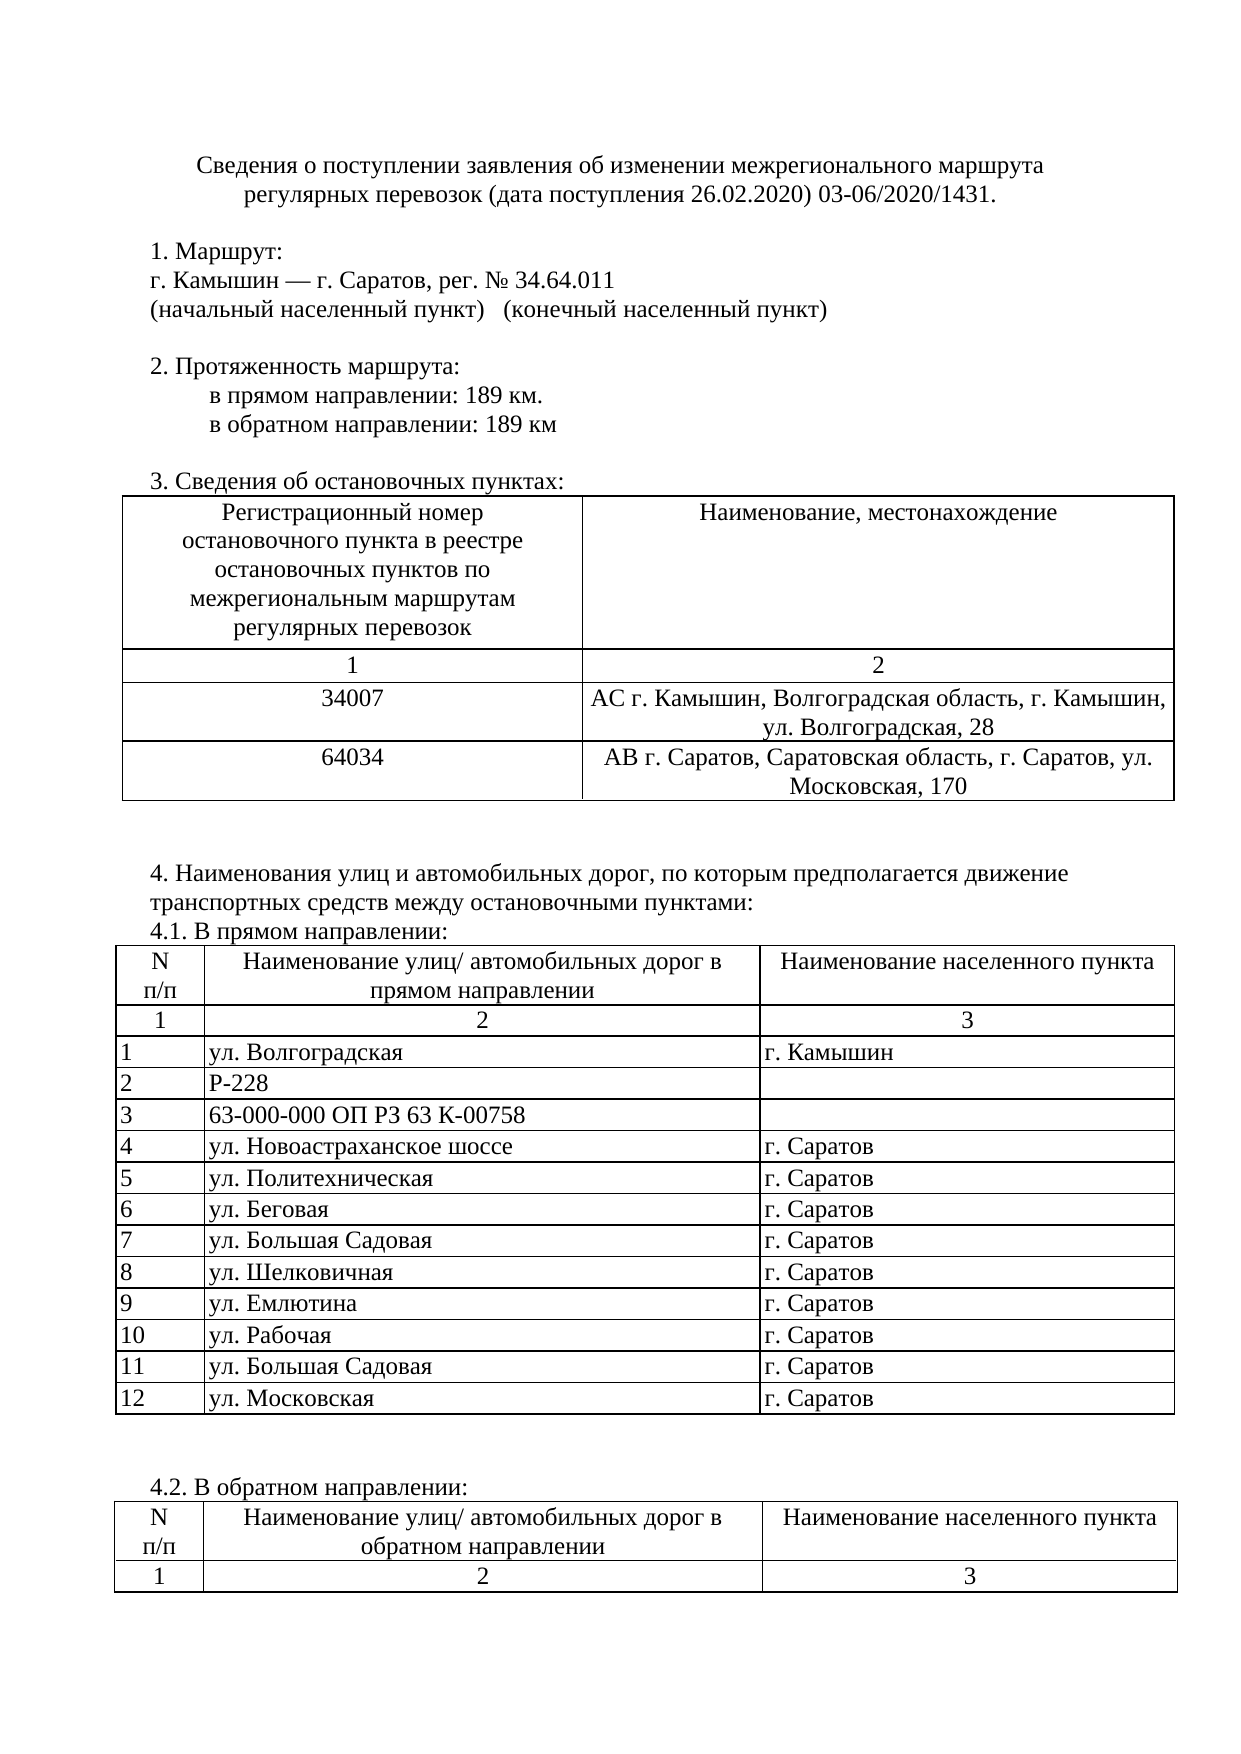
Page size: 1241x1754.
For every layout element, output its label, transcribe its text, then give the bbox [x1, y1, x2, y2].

table_cell [761, 1068, 1174, 1098]
table_cell г. Саратов [761, 1257, 1174, 1287]
table_header Наименование улиц/ автомобильных дорог в обратном направлении [204, 1502, 762, 1560]
table_cell 6 [117, 1194, 204, 1224]
table_cell г. Саратов [761, 1131, 1174, 1161]
table_cell ул. Беговая [205, 1194, 759, 1224]
text 1. Маршрут: [150, 236, 1090, 265]
table_cell 1 [115, 1561, 203, 1591]
table_cell 2 [204, 1561, 762, 1591]
table_cell 7 [117, 1226, 204, 1256]
table_header N п/п [115, 1502, 203, 1560]
table_cell ул. Новоастраханское шоссе [205, 1131, 759, 1161]
text 4.2. В обратном направлении: [150, 1472, 1090, 1501]
text Сведения о поступлении заявления об изменении межрегионального маршрута регулярных перевозок (дата поступления 26.02.2020) 03-06/2020/1431. [150, 150, 1090, 207]
table_cell 63-000-000 ОП РЗ 63 К-00758 [205, 1100, 759, 1130]
table_cell ул. Рабочая [205, 1320, 759, 1350]
table_cell ул. Емлютина [205, 1289, 759, 1318]
table_cell 34007 [123, 683, 582, 740]
table_cell г. Саратов [761, 1163, 1174, 1193]
table_cell 8 [117, 1257, 204, 1287]
table_cell 3 [761, 1006, 1174, 1035]
table_cell г. Саратов [761, 1194, 1174, 1224]
text 4.1. В прямом направлении: [150, 916, 1090, 945]
table_cell АС г. Камышин, Волгоградская область, г. Камышин, ул. Волгоградская, 28 [583, 683, 1173, 740]
table_cell Р-228 [205, 1068, 759, 1098]
table_cell г. Саратов [761, 1352, 1174, 1381]
table_cell 5 [117, 1163, 204, 1193]
table_cell АВ г. Саратов, Саратовская область, г. Саратов, ул. Московская, 170 [583, 742, 1173, 799]
table_cell г. Саратов [761, 1383, 1174, 1413]
table_cell 2 [205, 1006, 759, 1035]
table_cell ул. Шелковичная [205, 1257, 759, 1287]
table_cell 11 [117, 1352, 204, 1381]
text в прямом направлении: 189 км. [150, 380, 1090, 409]
table_cell 1 [123, 650, 582, 681]
table_cell 3 [117, 1100, 204, 1130]
table_cell г. Камышин [761, 1037, 1174, 1067]
text 4. Наименования улиц и автомобильных дорог, по которым предполагается движение транспортных средств между остановочными пунктами: [150, 858, 1090, 916]
text 2. Протяженность маршрута: [150, 351, 1090, 380]
table_header Регистрационный номер остановочного пункта в реестре остановочных пунктов по межрегиональным маршрутам регулярных перевозок [123, 497, 582, 648]
table_cell ул. Волгоградская [205, 1037, 759, 1067]
text г. Камышин — г. Саратов, рег. № 34.64.011 [150, 265, 1090, 294]
table_cell г. Саратов [761, 1226, 1174, 1256]
table_header N п/п [117, 946, 204, 1004]
table_cell ул. Московская [205, 1383, 759, 1413]
table_cell г. Саратов [761, 1320, 1174, 1350]
table_cell ул. Большая Садовая [205, 1226, 759, 1256]
table_cell 3 [763, 1560, 1177, 1591]
table_header Наименование населенного пункта [763, 1502, 1177, 1560]
table_cell 12 [117, 1383, 204, 1413]
table_header Наименование, местонахождение [583, 497, 1173, 648]
table_cell ул. Большая Садовая [205, 1352, 759, 1381]
table_cell 1 [117, 1037, 204, 1067]
table_cell 4 [117, 1131, 204, 1161]
text 3. Сведения об остановочных пунктах: [150, 466, 1090, 495]
table_cell 2 [117, 1068, 204, 1098]
table_header Наименование улиц/ автомобильных дорог в прямом направлении [205, 946, 759, 1004]
table_cell 1 [117, 1006, 204, 1035]
table_cell [761, 1100, 1174, 1130]
table_cell 64034 [123, 742, 582, 799]
table_cell г. Саратов [761, 1289, 1174, 1318]
table_cell 2 [583, 650, 1173, 681]
table_header Наименование населенного пункта [761, 946, 1174, 1004]
text в обратном направлении: 189 км [150, 409, 1090, 437]
text (начальный населенный пункт) (конечный населенный пункт) [150, 294, 1090, 322]
table_cell 10 [117, 1320, 204, 1350]
table_cell ул. Политехническая [205, 1163, 759, 1193]
table_cell 9 [117, 1289, 204, 1318]
